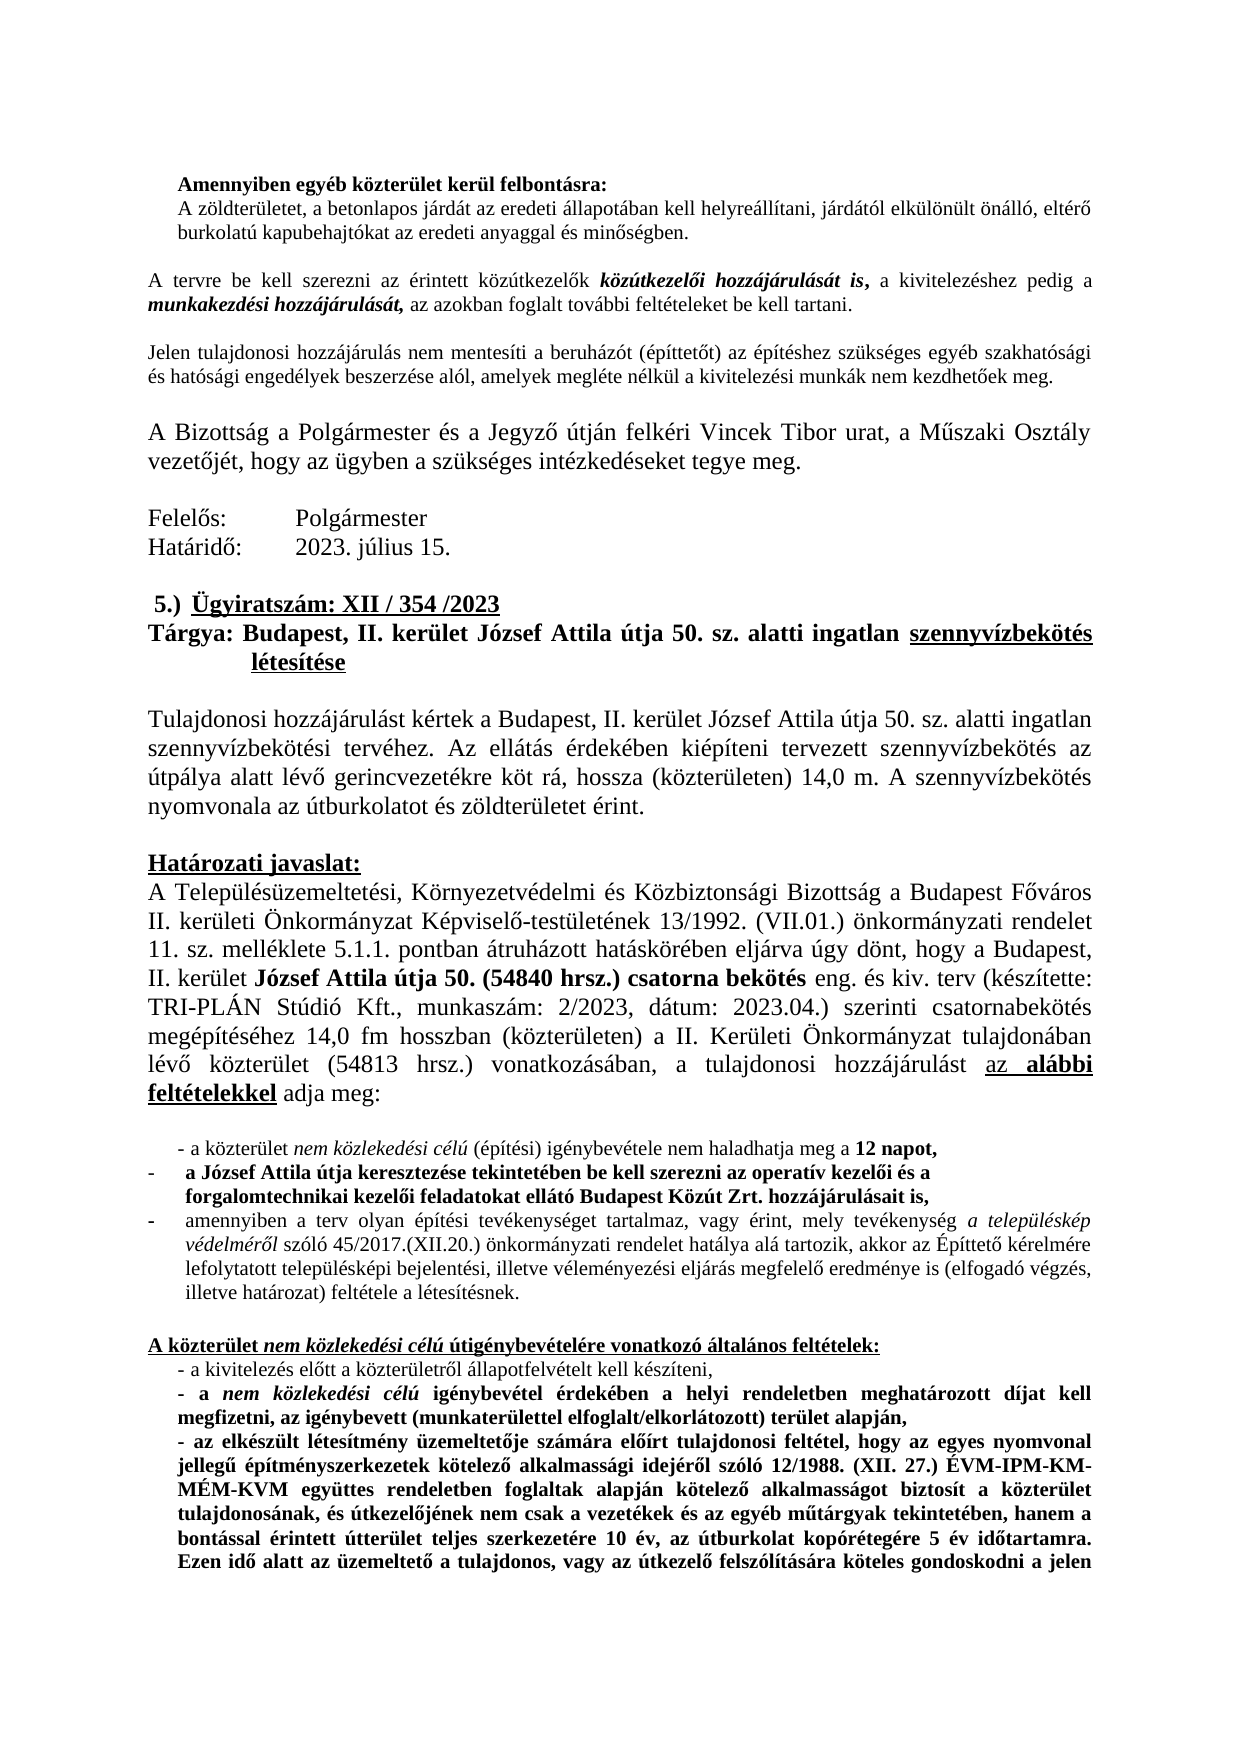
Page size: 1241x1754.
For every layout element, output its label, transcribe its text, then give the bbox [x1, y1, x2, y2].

text Határozati javaslat: [148, 848, 1093, 877]
text A zöldterületet, a betonlapos járdát az eredeti állapotában kell helyreállítani, járdától elkülönült önálló, eltérő burkolatú kapubehajtókat az eredeti anyaggal és minőségben. [177, 196, 1093, 244]
list a közterület nem közlekedési célú (építési) igénybevétele nem haladhatja meg a 12 napot, [177, 1136, 1093, 1160]
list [177, 1429, 1093, 1573]
text Jelen tulajdonosi hozzájárulás nem mentesíti a beruházót (építtetőt) az építéshez szükséges egyéb szakhatósági és hatósági engedélyek beszerzése alól, amelyek megléte nélkül a kivitelezési munkák nem kezdhetőek meg. [148, 340, 1093, 388]
text A Bizottság a Polgármester és a Jegyző útján felkéri Vincek Tibor urat, a Műszaki Osztály vezetőjét, hogy az ügyben a szükséges intézkedéseket tegye meg. [148, 417, 1093, 474]
list amennyiben a terv olyan építési tevékenységet tartalmaz, vagy érint, mely tevékenység a településkép védelméről szóló 45/2017.(XII.20.) önkormányzati rendelet hatálya alá tartozik, akkor az Építtető kérelmére lefolytatott településképi bejelentési, illetve véleményezési eljárás megfelelő eredménye is (elfogadó végzés, illetve határozat) feltétele a létesítésnek. [148, 1208, 1093, 1304]
text A tervre be kell szerezni az érintett közútkezelők közútkezelői hozzájárulását is, a kivitelezéshez pedig a munkakezdési hozzájárulását, az azokban foglalt további feltételeket be kell tartani. [148, 268, 1093, 316]
list Ügyiratszám: XII / 354 /2023 [154, 589, 1093, 618]
list a nem közlekedési célú igénybevétel érdekében a helyi rendeletben meghatározott díjat kell megfizetni, az igénybevett (munkaterülettel elfoglalt/elkorlátozott) terület alapján, [177, 1381, 1093, 1429]
list a kivitelezés előtt a közterületről állapotfelvételt kell készíteni, [177, 1357, 1093, 1381]
text A Településüzemeltetési, Környezetvédelmi és Közbiztonsági Bizottság a Budapest Főváros II. kerületi Önkormányzat Képviselő-testületének 13/1992. (VII.01.) önkormányzati rendelet 11. sz. melléklete 5.1.1. pontban átruházott hatáskörében eljárva úgy dönt, hogy a Budapest, II. kerület József Attila útja 50. (54840 hrsz.) csatorna bekötés eng. és kiv. terv (készítette: TRI-PLÁN Stúdió Kft., munkaszám: 2/2023, dátum: 2023.04.) szerinti csatornabekötés megépítéséhez 14,0 fm hosszban (közterületen) a II. Kerületi Önkormányzat tulajdonában lévő közterület (54813 hrsz.) vonatkozásában, a tulajdonosi hozzájárulást az alábbi feltételekkel adja meg: [148, 877, 1093, 1107]
text A közterület nem közlekedési célú útigénybevételére vonatkozó általános feltételek: [148, 1333, 1093, 1357]
text Tárgya: Budapest, II. kerület József Attila útja 50. sz. alatti ingatlan szennyvízbekötés létesítése [148, 618, 1093, 676]
text Felelős: Polgármester [148, 503, 1093, 532]
text Amennyiben egyéb közterület kerül felbontásra: [177, 172, 1093, 196]
text Tulajdonosi hozzájárulást kértek a Budapest, II. kerület József Attila útja 50. sz. alatti ingatlan szennyvízbekötési tervéhez. Az ellátás érdekében kiépíteni tervezett szennyvízbekötés az útpálya alatt lévő gerincvezetékre köt rá, hossza (közterületen) 14,0 m. A szennyvízbekötés nyomvonala az útburkolatot és zöldterületet érint. [148, 704, 1093, 819]
text Határidő: 2023. július 15. [148, 532, 1093, 561]
list a József Attila útja keresztezése tekintetében be kell szerezni az operatív kezelői és a forgalomtechnikai kezelői feladatokat ellátó Budapest Közút Zrt. hozzájárulásait is, [148, 1160, 1093, 1208]
